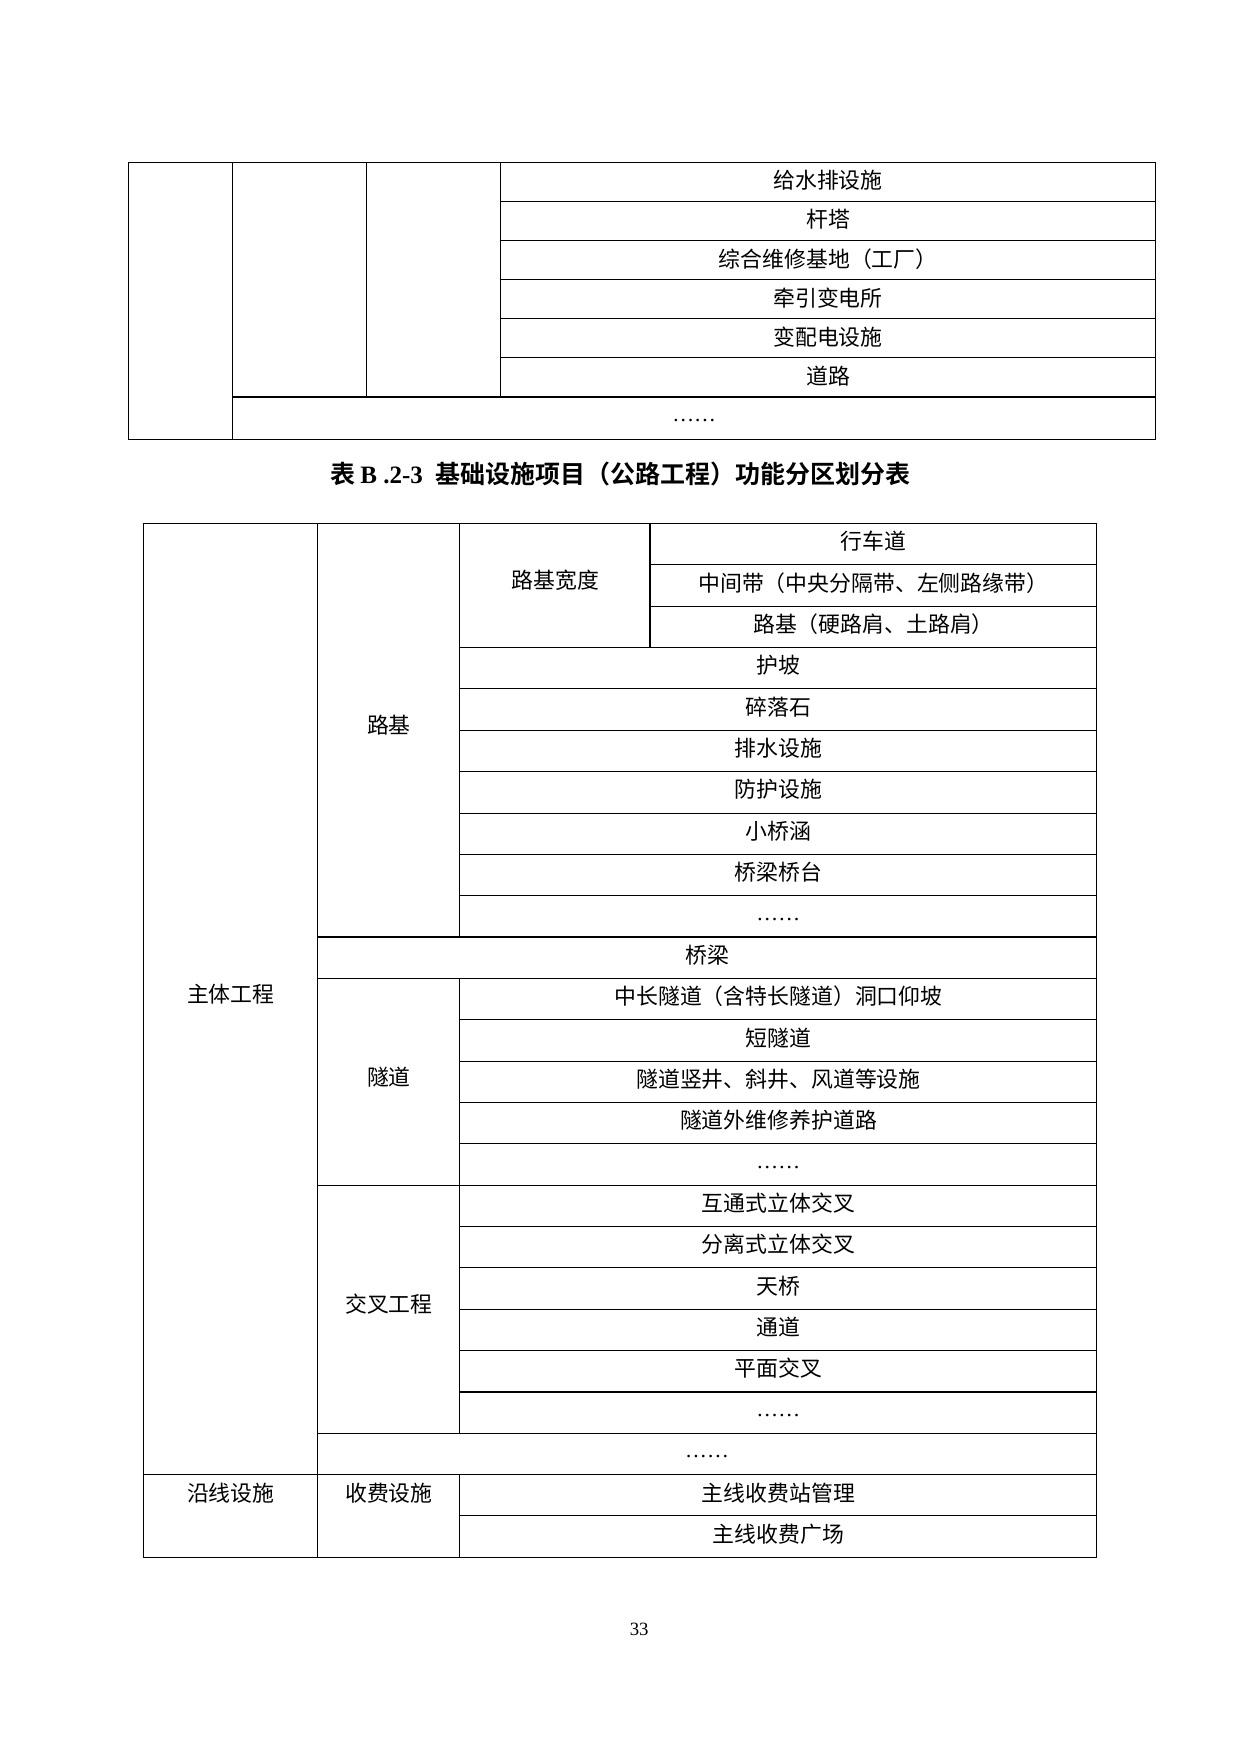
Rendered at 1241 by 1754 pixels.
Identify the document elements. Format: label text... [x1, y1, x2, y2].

table_cell 变配电设施 [501, 319, 1155, 357]
table_cell 桥梁桥台 [460, 855, 1096, 895]
table_cell …… [318, 1434, 1096, 1474]
table_cell 中间带（中央分隔带、左侧路缘带） [651, 565, 1096, 606]
table_cell 交叉工程 [318, 1186, 459, 1433]
table_cell …… [233, 398, 1155, 439]
table_cell 防护设施 [460, 772, 1096, 812]
table_cell 护坡 [460, 648, 1096, 688]
table_cell 主线收费广场 [460, 1516, 1096, 1557]
table_cell 中长隧道（含特长隧道）洞口仰坡 [460, 979, 1096, 1019]
table_cell 碎落石 [460, 689, 1096, 730]
table_cell 天桥 [460, 1268, 1096, 1309]
table_cell 分离式立体交叉 [460, 1227, 1096, 1267]
table_cell 隧道竖井、斜井、风道等设施 [460, 1062, 1096, 1102]
table_cell 道路 [501, 358, 1155, 396]
table_cell 平面交叉 [460, 1351, 1096, 1391]
table_cell 小桥涵 [460, 814, 1096, 854]
table_cell …… [460, 896, 1096, 936]
table_cell 综合维修基地（工厂） [501, 241, 1155, 279]
table_cell 隧道 [318, 979, 459, 1184]
subtitle 表B .2-3 基础设施项目（公路工程）功能分区划分表 [187, 440, 1053, 505]
table_header 路基 [318, 524, 459, 936]
table_cell 短隧道 [460, 1020, 1096, 1061]
table_cell 通道 [460, 1310, 1096, 1350]
table_header 路基宽度 [460, 524, 649, 647]
table_cell 杆塔 [501, 202, 1155, 240]
table_cell 收费设施 [318, 1475, 459, 1557]
table_cell …… [460, 1144, 1096, 1184]
table_cell 路基（硬路肩、土路肩） [651, 607, 1096, 647]
table_cell 排水设施 [460, 731, 1096, 771]
table_cell 牵引变电所 [501, 280, 1155, 318]
table_cell 给水排设施 [501, 163, 1155, 201]
table_cell 桥梁 [318, 938, 1096, 978]
table_cell …… [460, 1393, 1096, 1433]
table_cell 主线收费站管理 [460, 1475, 1096, 1515]
table_header 行车道 [651, 524, 1096, 564]
table_cell 互通式立体交叉 [460, 1186, 1096, 1226]
table_cell 隧道外维修养护道路 [460, 1103, 1096, 1143]
table_cell 沿线设施 [144, 1475, 317, 1557]
table_header 主体工程 [144, 524, 317, 1474]
